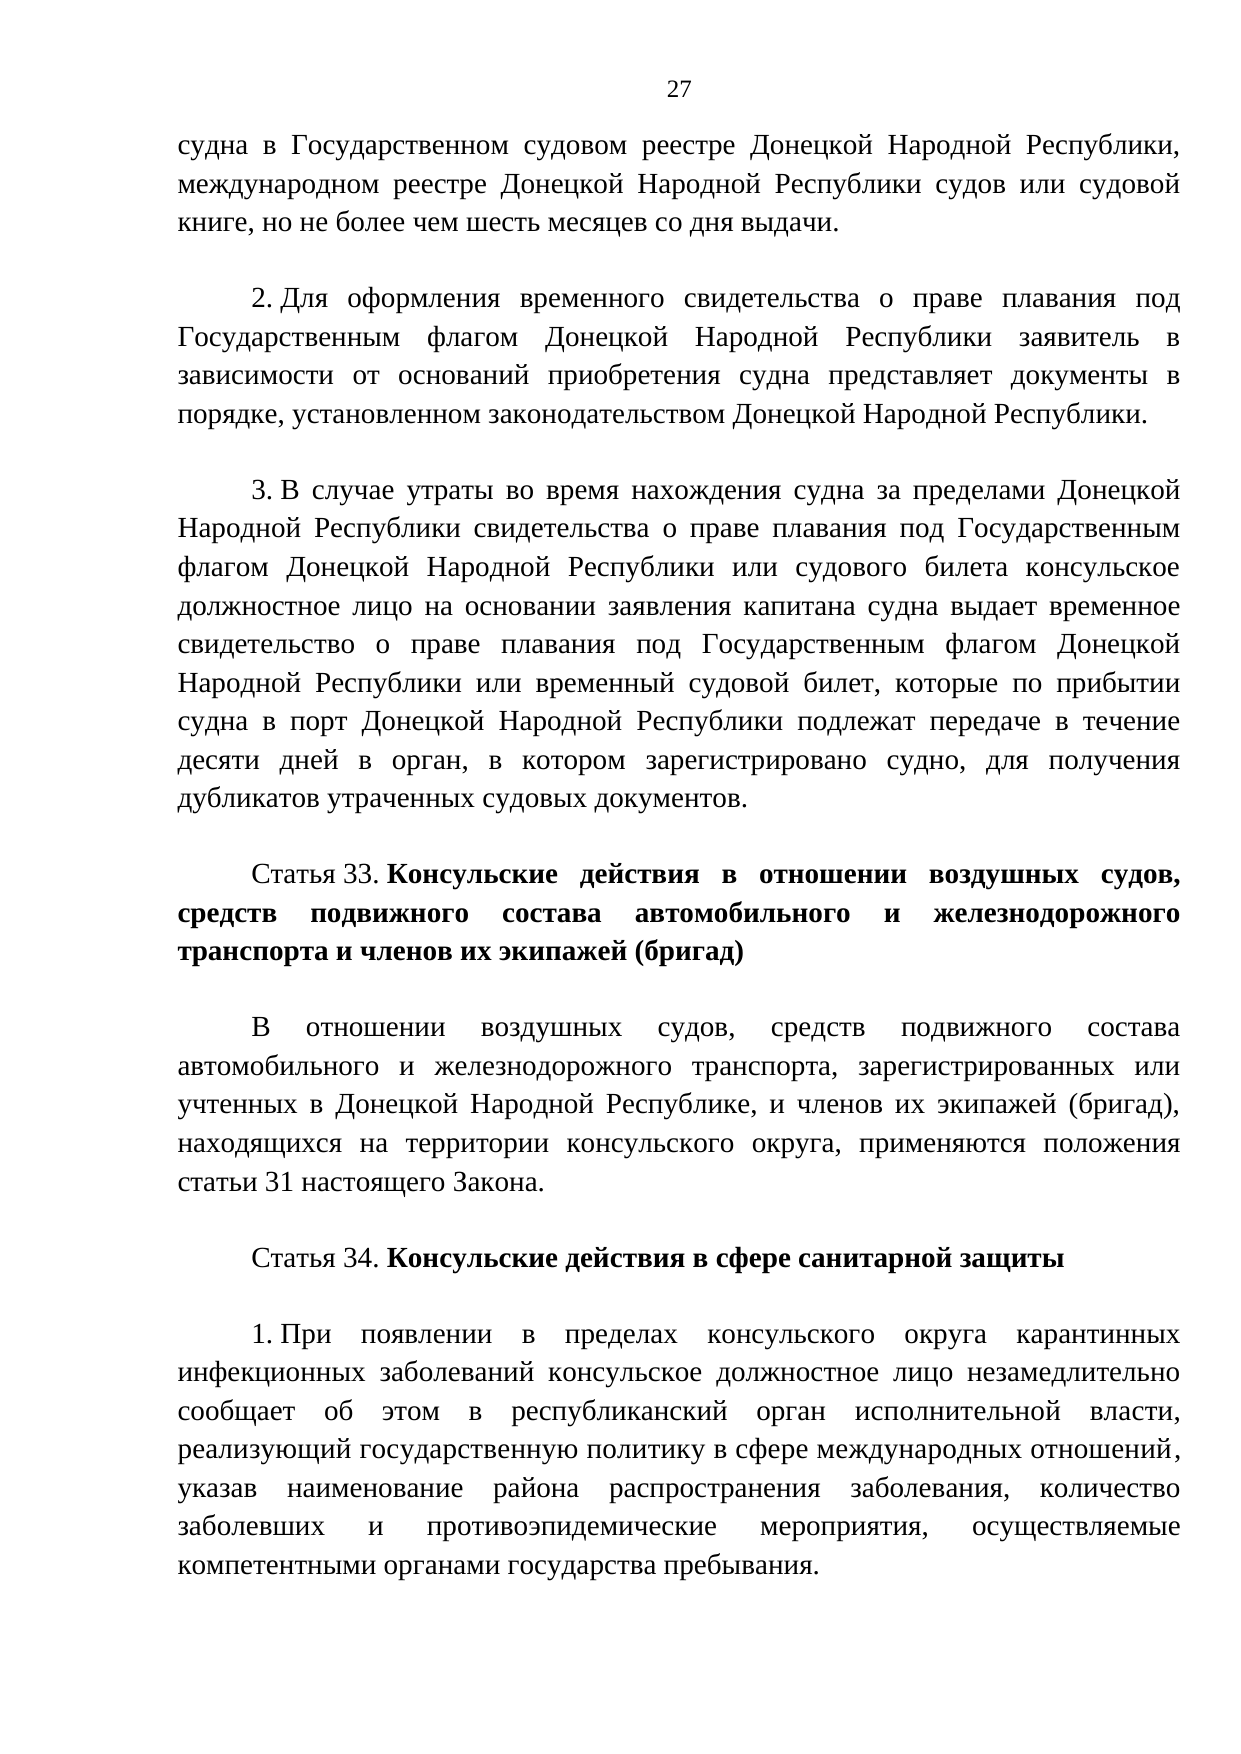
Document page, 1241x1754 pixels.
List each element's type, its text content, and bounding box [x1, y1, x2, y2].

text Статья 34. Консульские действия в сфере санитарной защиты [177, 1240, 1181, 1273]
text В отношении воздушных судов, средств подвижного состава автомобильного и железнодорожного транспорта, зарегистрированных или учтенных в Донецкой Народной Республике, и членов их экипажей (бригад), находящихся на территории консульского округа, применяются положения статьи 31 настоящего Закона. [177, 1009, 1181, 1197]
text 3. В случае утраты во время нахождения судна за пределами Донецкой Народной Республики свидетельства о праве плавания под Государственным флагом Донецкой Народной Республики или судового билета консульское должностное лицо на основании заявления капитана судна выдает временное свидетельство о праве плавания под Государственным флагом Донецкой Народной Республики или временный судовой билет, которые по прибытии судна в порт Донецкой Народной Республики подлежат передаче в течение десяти дней в орган, в котором зарегистрировано судно, для получения дубликатов утраченных судовых документов. [177, 472, 1181, 814]
text 1. При появлении в пределах консульского округа карантинных инфекционных заболеваний консульское должностное лицо незамедлительно сообщает об этом в республиканский орган исполнительной власти, реализующий государственную политику в сфере международных отношений, указав наименование района распространения заболевания, количество заболевших и противоэпидемические мероприятия, осуществляемые компетентными органами государства пребывания. [177, 1316, 1181, 1581]
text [177, 127, 1181, 238]
text Статья 33. Консульские действия в отношении воздушных судов, средств подвижного состава автомобильного и железнодорожного транспорта и членов их экипажей (бригад) [177, 856, 1181, 967]
text 2. Для оформления временного свидетельства о праве плавания под Государственным флагом Донецкой Народной Республики заявитель в зависимости от оснований приобретения судна представляет документы в порядке, установленном законодательством Донецкой Народной Республики. [177, 280, 1181, 429]
